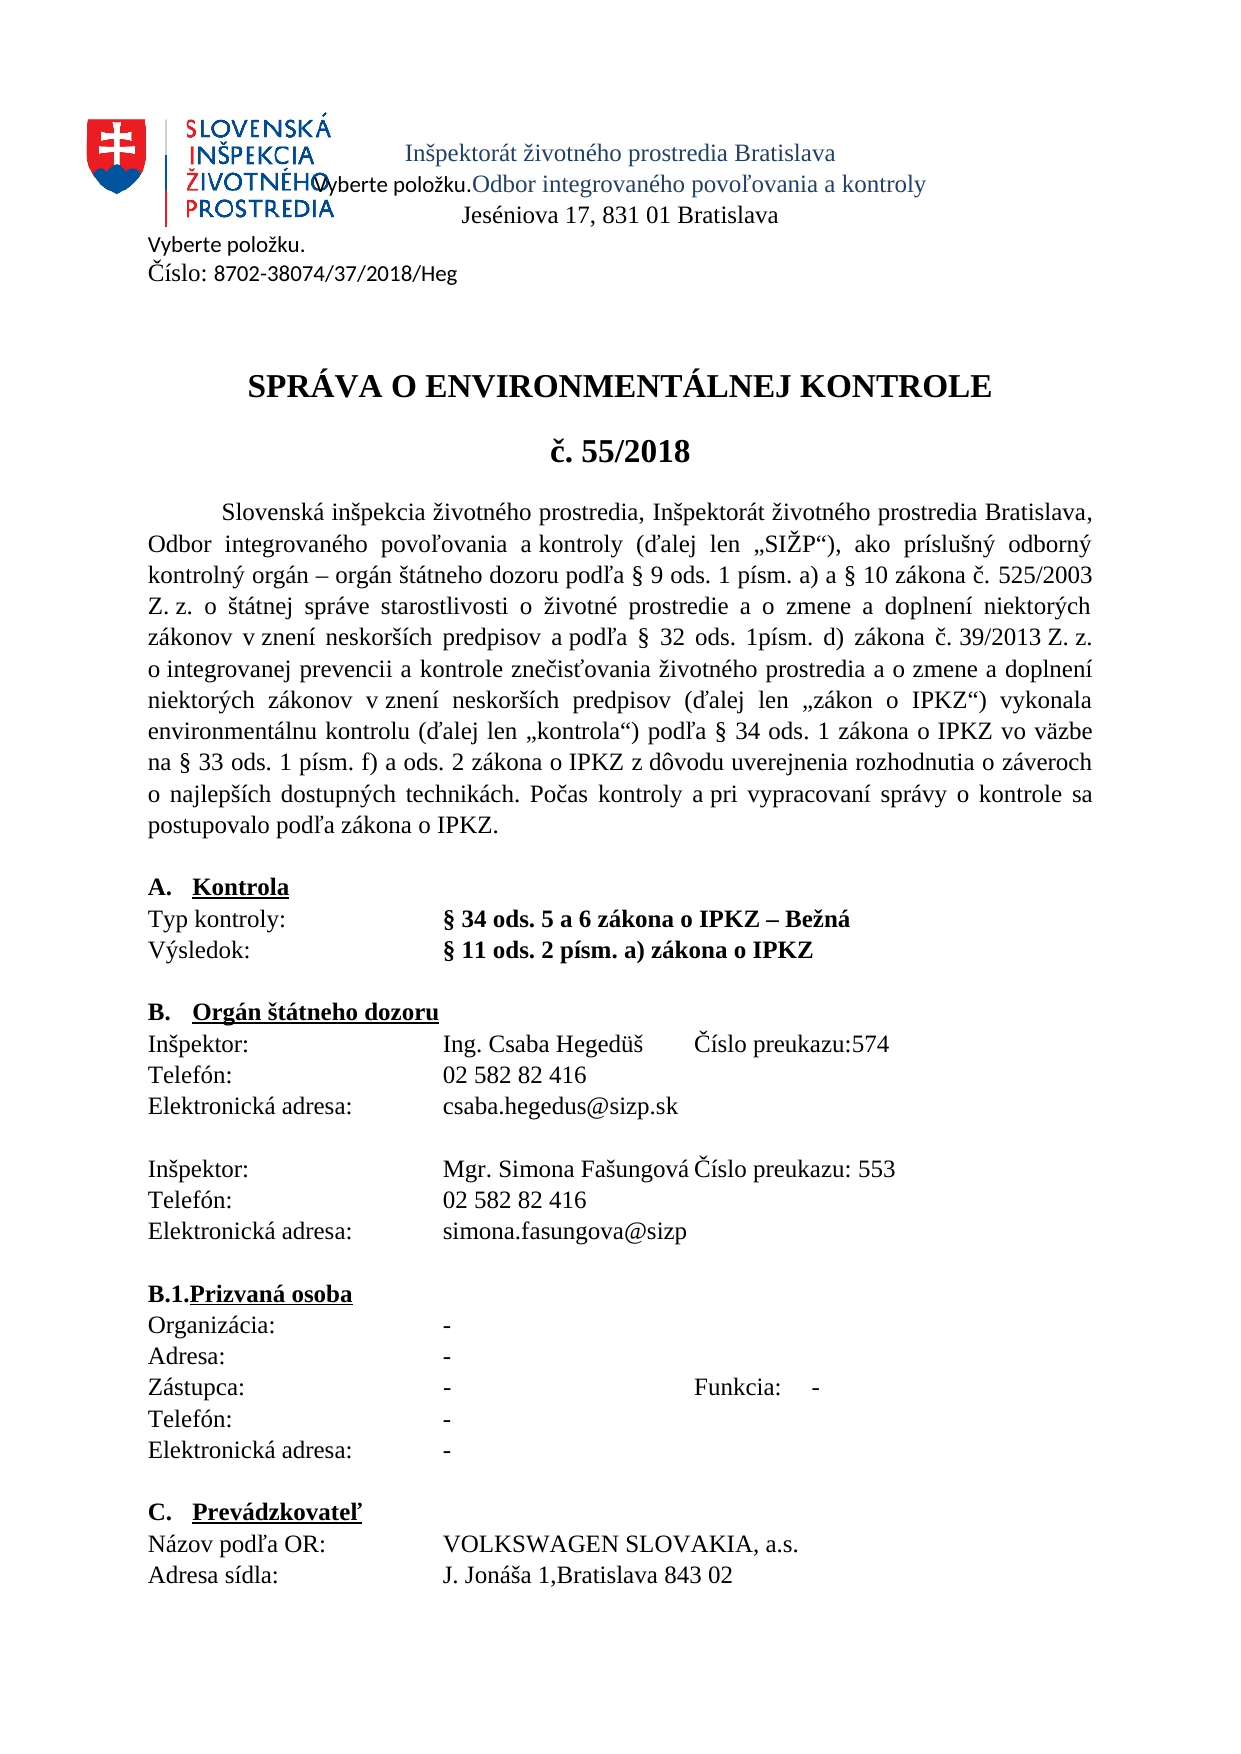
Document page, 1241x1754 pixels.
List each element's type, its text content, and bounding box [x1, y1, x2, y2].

text Číslo: [148, 258, 1093, 287]
list Prevádzkovateľ [148, 1496, 1093, 1527]
text SPRÁVA O ENVIRONMENTÁLNEJ KONTROLE [148, 366, 1093, 404]
list Kontrola [148, 871, 1093, 902]
text Elektronická adresa: [148, 1089, 1093, 1121]
text Názov podľa OR: [148, 1527, 1093, 1558]
text Zástupca: Funkcia: [148, 1371, 1093, 1402]
text č. [148, 431, 1093, 469]
text Slovenská inšpekcia životného prostredia, , Odbor integrovaného povoľovania a kontroly (ďalej len „SIŽP“), ako príslušný odborný kontrolný orgán – orgán štátneho dozoru podľa § 9 ods. 1 písm. a) a § 10 zákona č. 525/2003 Z. z. o štátnej správe starostlivosti o životné prostredie a o zmene a doplnení niektorých zákonov v znení neskorších predpisov a podľa § 32 ods. 1písm. d) zákona č. 39/2013 Z. z. o integrovanej prevencii a kontrole znečisťovania životného prostredia a o zmene a doplnení niektorých zákonov v znení neskorších predpisov (ďalej len „zákon o IPKZ“) vykonala environmentálnu kontrolu (ďalej len „kontrola“) podľa § 34 ods. 1 zákona o IPKZ vo väzbe na § 33 ods. 1 písm. f) a ods. 2 zákona o IPKZ z dôvodu uverejnenia rozhodnutia o záveroch o najlepších dostupných technikách. Počas kontroly a pri vypracovaní správy o kontrole sa postupovalo podľa zákona o IPKZ. [148, 496, 1093, 839]
text Telefón: [148, 1058, 1093, 1089]
text Adresa: [148, 1339, 1093, 1371]
text Typ kontroly: § 34 ods. 5 a 6 zákona o IPKZ – Bežná [148, 902, 1093, 933]
text Elektronická adresa: [148, 1433, 1093, 1464]
text Telefón: [148, 1402, 1093, 1433]
text Inšpektor: Číslo preukazu:574 [148, 1027, 1093, 1058]
text Telefón: [148, 1183, 1093, 1214]
text Adresa sídla: [148, 1558, 1093, 1589]
text Elektronická adresa: [148, 1214, 1093, 1246]
picture [78, 103, 342, 235]
text Výsledok: § 11 ods. 2 písm. a) zákona o IPKZ [148, 933, 1093, 964]
text Inšpektor: Číslo preukazu: [148, 1152, 1093, 1183]
list Orgán štátneho dozoru [148, 996, 1093, 1027]
text B.1.Prizvaná osoba [148, 1277, 1093, 1308]
text Organizácia: [148, 1308, 1093, 1339]
